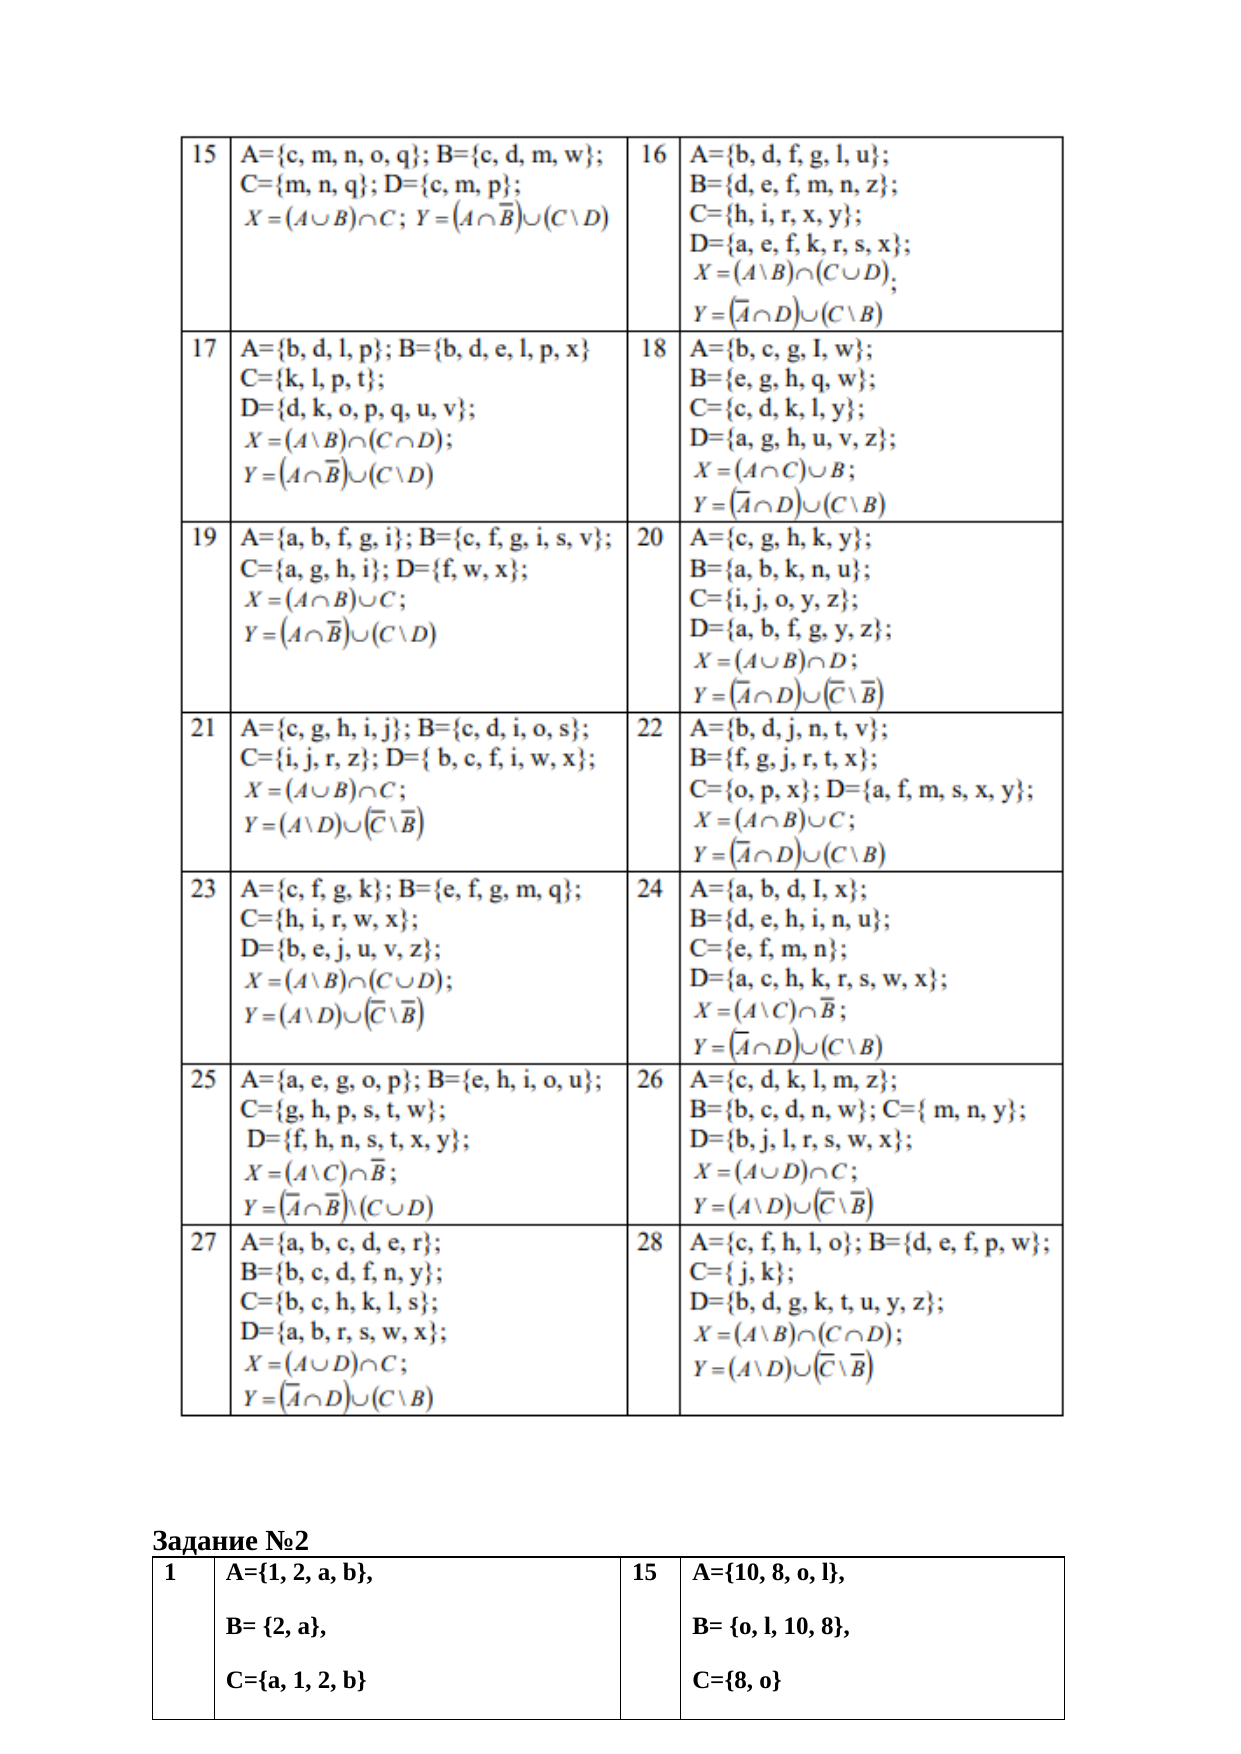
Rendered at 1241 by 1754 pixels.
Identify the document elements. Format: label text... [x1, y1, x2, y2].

table_header 15 [621, 1558, 680, 1718]
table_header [215, 1558, 620, 1718]
table_header 1 [153, 1558, 214, 1718]
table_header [681, 1558, 1064, 1718]
text Задание №2 [152, 1523, 1194, 1556]
picture [152, 129, 1093, 1423]
